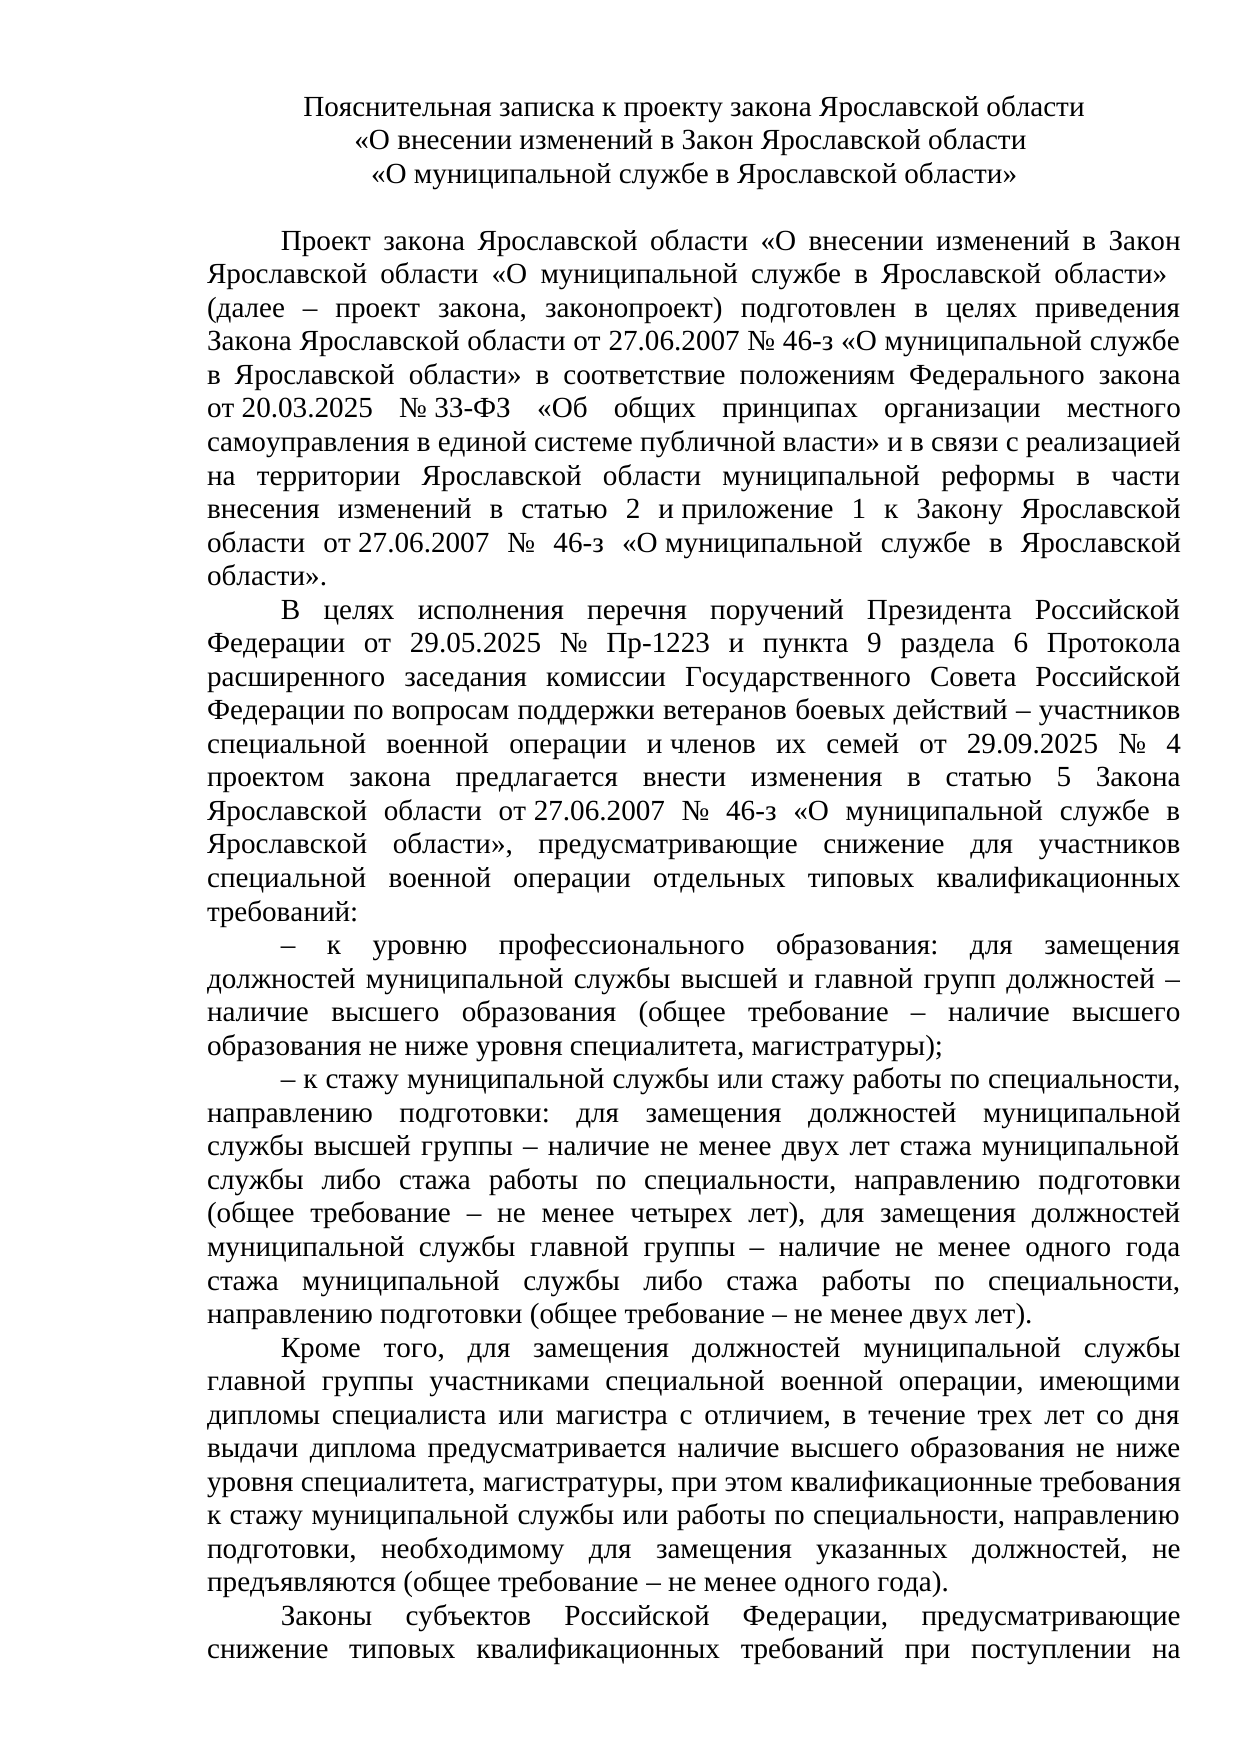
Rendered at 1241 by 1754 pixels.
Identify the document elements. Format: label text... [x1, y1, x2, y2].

text Проект закона Ярославской области «О внесении изменений в Закон Ярославской области «О муниципальной службе в Ярославской области» (далее – проект закона, законопроект) подготовлен в целях приведения Закона Ярославской области от 27.06.2007 № 46-з «О муниципальной службе в Ярославской области» в соответствие положениям Федерального закона от 20.03.2025 № 33-ФЗ «Об общих принципах организации местного самоуправления в единой системе публичной власти» и в связи с реализацией на территории Ярославской области муниципальной реформы в части внесения изменений в статью 2 и приложение 1 к Закону Ярославской области от 27.06.2007 № 46-з «О муниципальной службе в Ярославской области». [207, 223, 1181, 592]
text «О внесении изменений в Закон Ярославской области «О муниципальной службе в Ярославской области» [207, 122, 1181, 189]
text В целях исполнения перечня поручений Президента Российской Федерации от 29.05.2025 № Пр-1223 и пункта 9 раздела 6 Протокола расширенного заседания комиссии Государственного Совета Российской Федерации по вопросам поддержки ветеранов боевых действий – участников специальной военной операции и членов их семей от 29.09.2025 № 4 проектом закона предлагается внести изменения в статью 5 Закона Ярославской области от 27.06.2007 № 46-з «О муниципальной службе в Ярославской области», предусматривающие снижение для участников специальной военной операции отдельных типовых квалификационных требований: [207, 592, 1181, 927]
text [207, 1598, 1181, 1665]
text Пояснительная записка к проекту закона Ярославской области [207, 89, 1181, 122]
text Кроме того, для замещения должностей муниципальной службы главной группы участниками специальной военной операции, имеющими дипломы специалиста или магистра с отличием, в течение трех лет со дня выдачи диплома предусматривается наличие высшего образования не ниже уровня специалитета, магистратуры, при этом квалификационные требования к стажу муниципальной службы или работы по специальности, направлению подготовки, необходимому для замещения указанных должностей, не предъявляются (общее требование – не менее одного года). [207, 1330, 1181, 1598]
text – к уровню профессионального образования: для замещения должностей муниципальной службы высшей и главной групп должностей – наличие высшего образования (общее требование – наличие высшего образования не ниже уровня специалитета, магистратуры); [207, 927, 1181, 1061]
text – к стажу муниципальной службы или стажу работы по специальности, направлению подготовки: для замещения должностей муниципальной службы высшей группы ‒ наличие не менее двух лет стажа муниципальной службы либо стажа работы по специальности, направлению подготовки (общее требование – не менее четырех лет), для замещения должностей муниципальной службы главной группы – наличие не менее одного года стажа муниципальной службы либо стажа работы по специальности, направлению подготовки (общее требование – не менее двух лет). [207, 1061, 1181, 1330]
